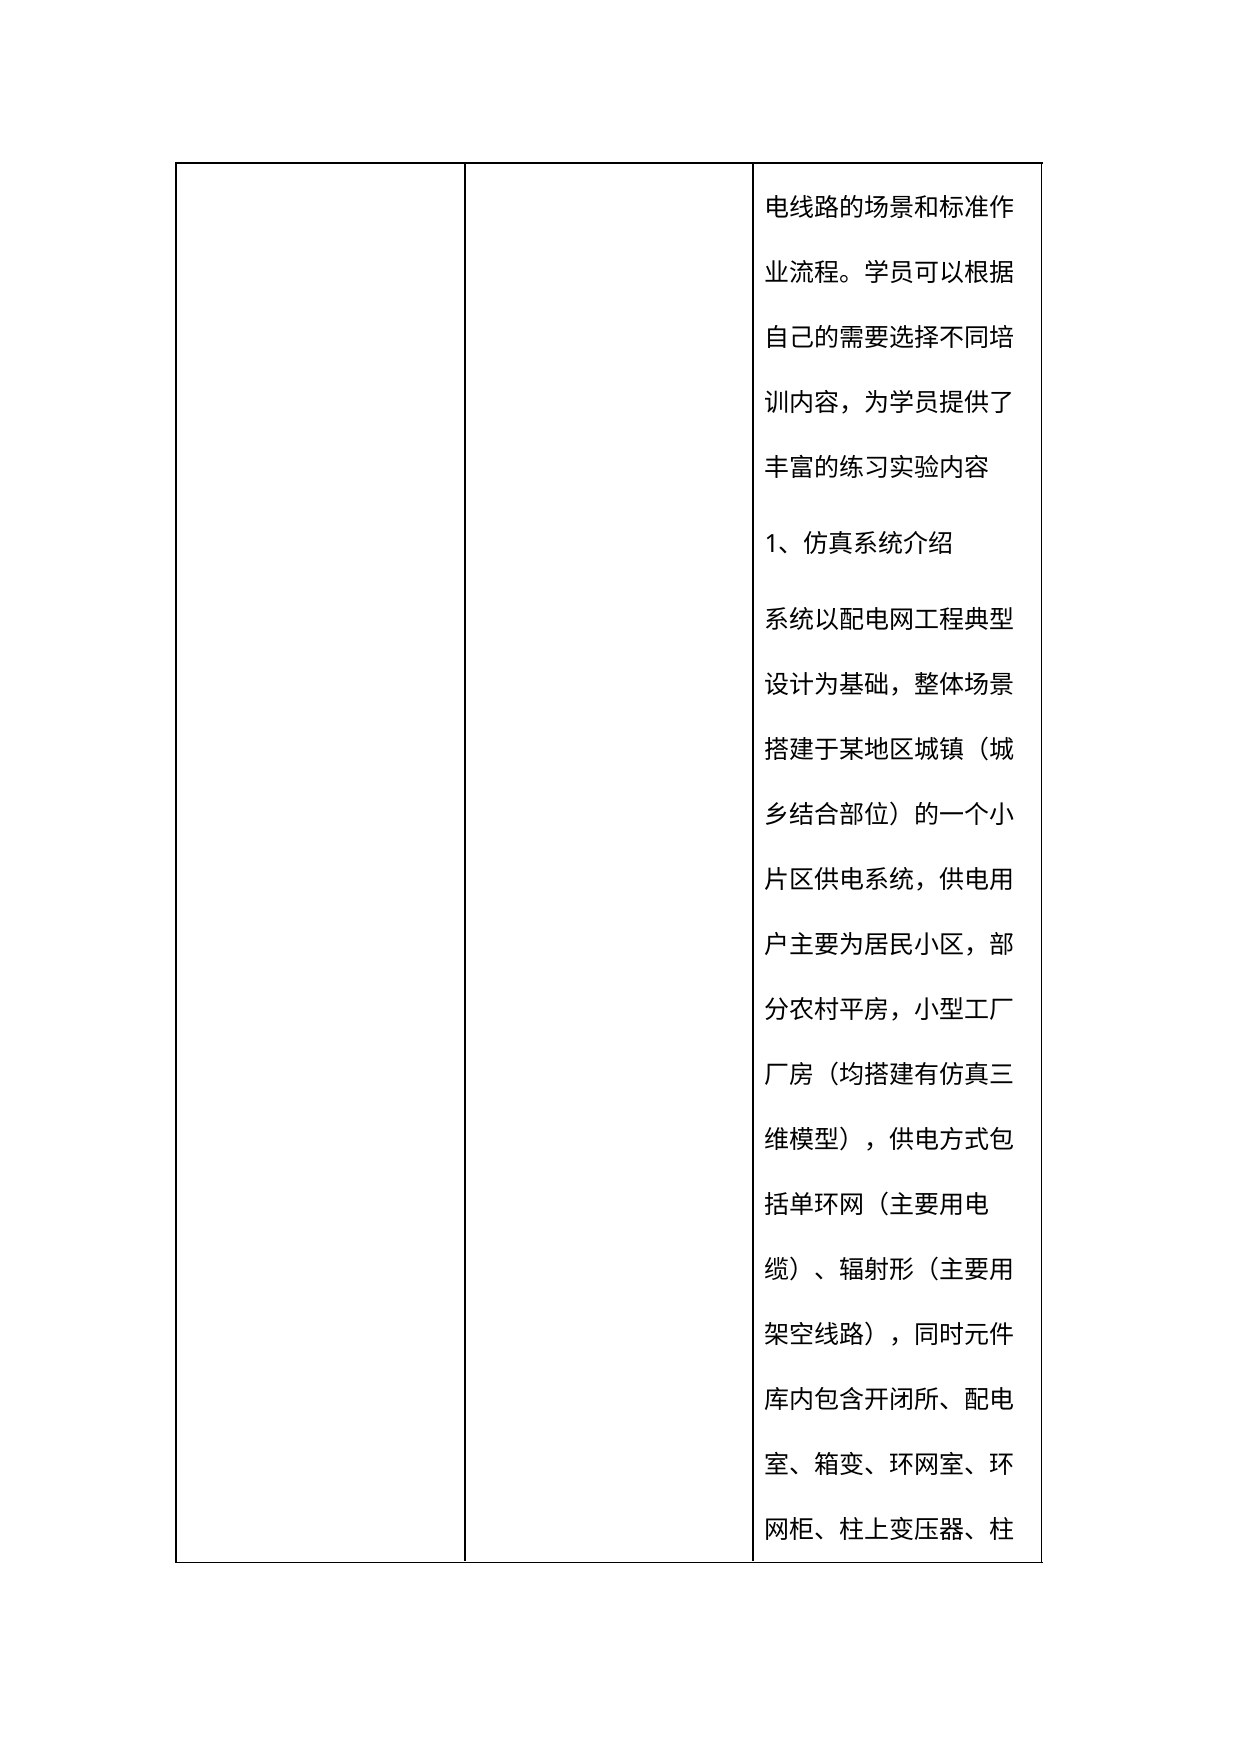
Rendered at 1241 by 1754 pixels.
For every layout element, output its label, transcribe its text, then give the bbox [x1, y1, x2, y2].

table_cell 1 [177, 164, 464, 1561]
table_cell [466, 164, 752, 1561]
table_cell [754, 164, 1041, 1561]
